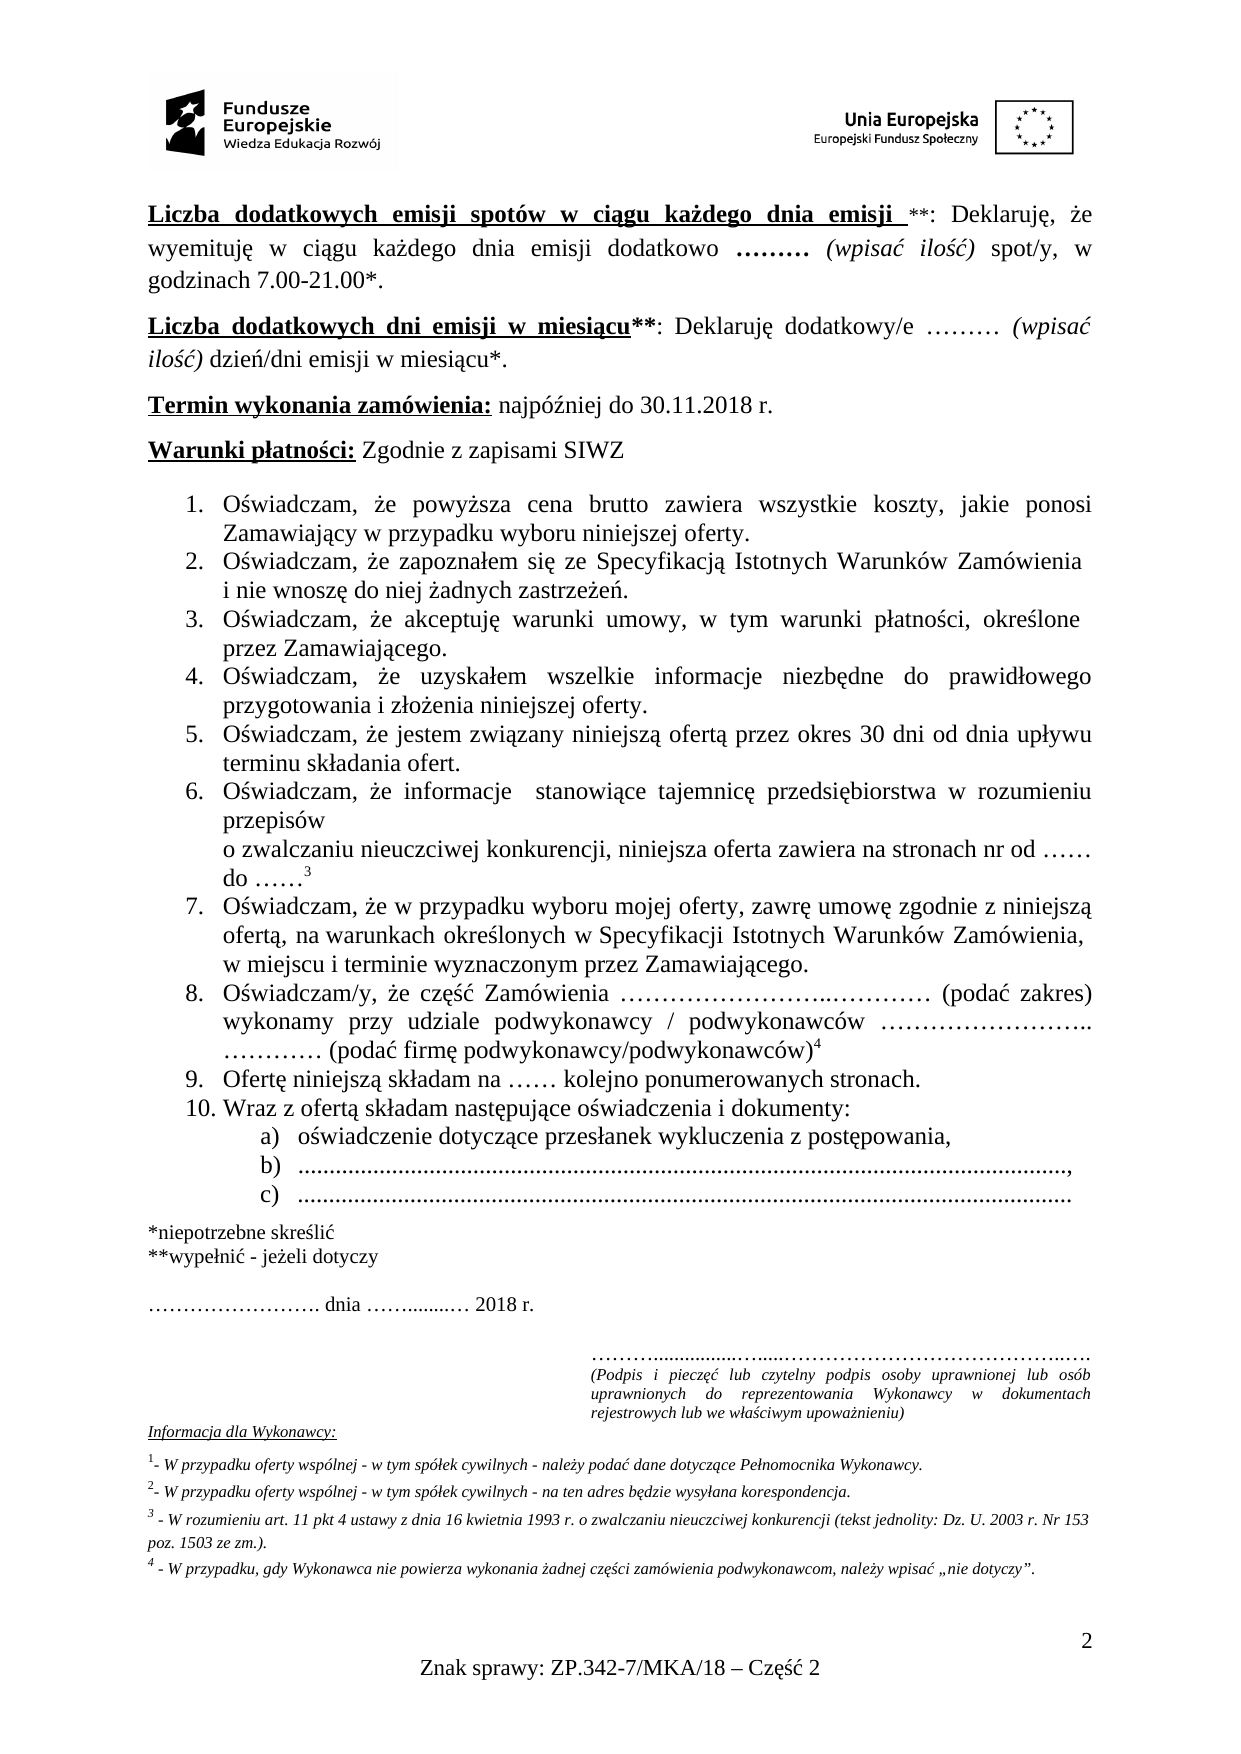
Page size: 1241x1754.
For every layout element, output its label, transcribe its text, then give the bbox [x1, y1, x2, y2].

list Wraz z ofertą składam następujące oświadczenia i dokumenty: [185, 1093, 1093, 1121]
text Termin wykonania zamówienia: najpóźniej do 30.11.2018 r. [148, 390, 1093, 418]
picture [796, 82, 1090, 172]
list Oświadczam, że powyższa cena brutto zawiera wszystkie koszty, jakie ponosi Zamawiający w przypadku wyboru niniejszej oferty. [185, 489, 1093, 546]
text (Podpis i pieczęć lub czytelny podpis osoby uprawnionej lub osób uprawnionych do reprezentowania Wykonawcy w dokumentach rejestrowych lub we właściwym upoważnieniu) [591, 1364, 1093, 1422]
text Liczba dodatkowych emisji spotów w ciągu każdego dnia emisji **: Deklaruję, że wyemituję w ciągu każdego dnia emisji dodatkowo ……… (wpisać ilość) spot/y, w godzinach 7.00-21.00*. [148, 199, 1093, 294]
list Oświadczam, że jestem związany niniejszą ofertą przez okres 30 dni od dnia upływu terminu składania ofert. [185, 719, 1093, 776]
list Oświadczam, że zapoznałem się ze Specyfikacją Istotnych Warunków Zamówienia i nie wnoszę do niej żadnych zastrzeżeń. [185, 546, 1093, 604]
list Oświadczam, że informacje stanowiące tajemnicę przedsiębiorstwa w rozumieniu przepisów o zwalczaniu nieuczciwej konkurencji, niniejsza oferta zawiera na stronach nr od …… do ……3 [185, 776, 1093, 891]
text Liczba dodatkowych dni emisji w miesiącu**: Deklaruję dodatkowy/e ……… (wpisać ilość) dzień/dni emisji w miesiącu*. [148, 311, 1093, 373]
list Ofertę niniejszą składam na …… kolejno ponumerowanych stronach. [185, 1064, 1093, 1093]
text 2- W przypadku oferty wspólnej - w tym spółek cywilnych - na ten adres będzie wysyłana korespondencja. [148, 1478, 1093, 1502]
list ..........................................................................................................................., [260, 1150, 1093, 1179]
text Warunki płatności: Zgodnie z zapisami SIWZ [148, 435, 1093, 464]
list ............................................................................................................................ [260, 1179, 1093, 1208]
list Oświadczam, że w przypadku wyboru mojej oferty, zawrę umowę zgodnie z niniejszą ofertą, na warunkach określonych w Specyfikacji Istotnych Warunków Zamówienia, w miejscu i terminie wyznaczonym przez Zamawiającego. [185, 891, 1093, 978]
text ………................….....…………………………………..…. [591, 1341, 1093, 1364]
text 1- W przypadku oferty wspólnej - w tym spółek cywilnych - należy podać dane dotyczące Pełnomocnika Wykonawcy. [148, 1451, 1093, 1475]
text ……………………. dnia ……........… 2018 r. [148, 1292, 1093, 1316]
list oświadczenie dotyczące przesłanek wykluczenia z postępowania, [260, 1121, 1093, 1150]
text 3 - W rozumieniu art. 11 pkt 4 ustawy z dnia 16 kwietnia 1993 r. o zwalczaniu nieuczciwej konkurencji (tekst jednolity: Dz. U. 2003 r. Nr 153 poz. 1503 ze zm.). [148, 1506, 1093, 1552]
text **wypełnić - jeżeli dotyczy [148, 1244, 1093, 1268]
list Oświadczam, że uzyskałem wszelkie informacje niezbędne do prawidłowego przygotowania i złożenia niniejszej oferty. [185, 661, 1093, 719]
picture [147, 73, 398, 172]
list Oświadczam, że akceptuję warunki umowy, w tym warunki płatności, określone przez Zamawiającego. [185, 604, 1093, 661]
text *niepotrzebne skreślić [148, 1220, 1093, 1244]
list Oświadczam/y, że część Zamówienia ……………………..………… (podać zakres) wykonamy przy udziale podwykonawcy / podwykonawców ……………………..………… (podać firmę podwykonawcy/podwykonawców)4 [185, 978, 1093, 1064]
text Informacja dla Wykonawcy: [148, 1422, 1093, 1441]
text 4 - W przypadku, gdy Wykonawca nie powierza wykonania żadnej części zamówienia podwykonawcom, należy wpisać „nie dotyczy”. [148, 1555, 1093, 1579]
